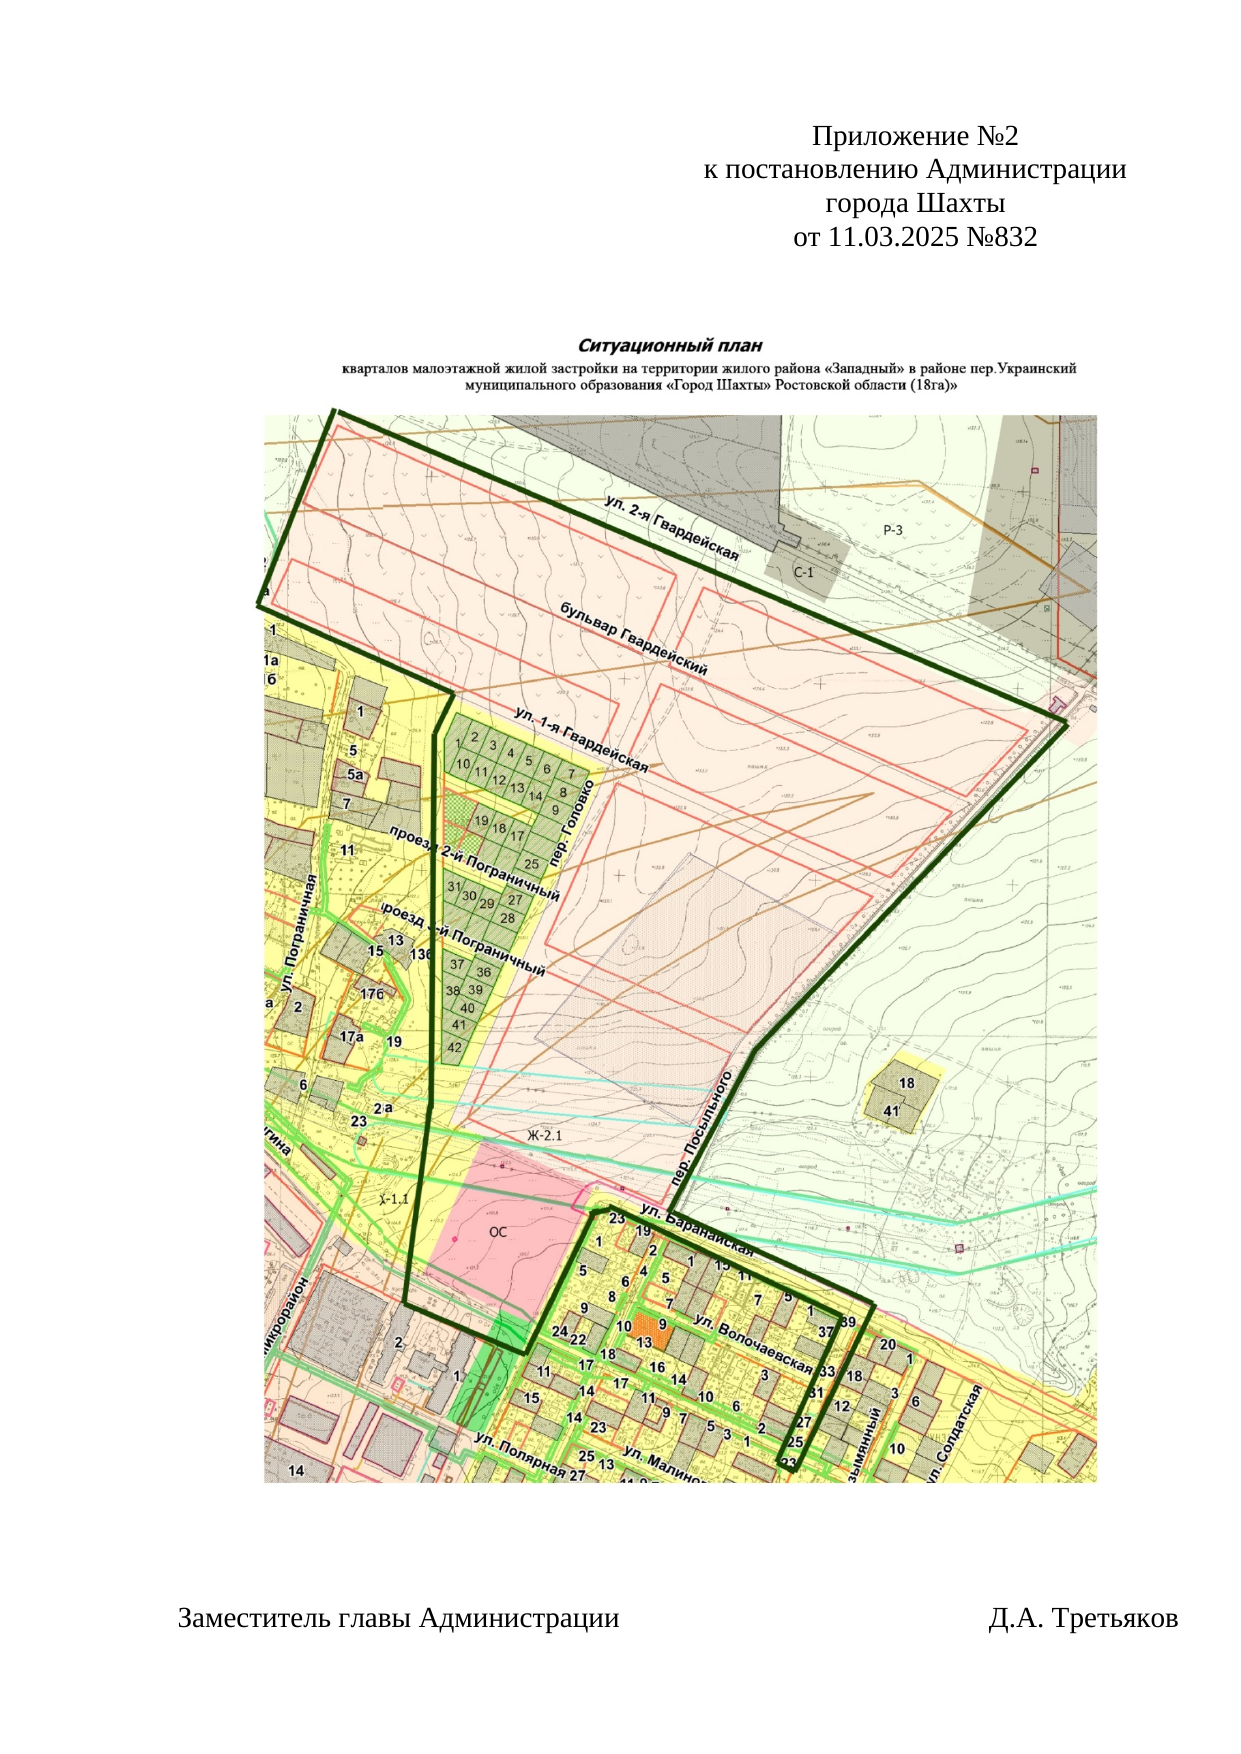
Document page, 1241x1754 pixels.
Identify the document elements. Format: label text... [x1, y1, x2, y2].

text Приложение №2 [650, 118, 1181, 152]
text Заместитель главы Администрации Д.А. Третьяков [177, 1601, 1181, 1634]
picture [240, 285, 1124, 1534]
text города Шахты [650, 185, 1181, 219]
text к постановлению Администрации [650, 152, 1181, 185]
text от 11.03.2025 №832 [650, 219, 1181, 252]
